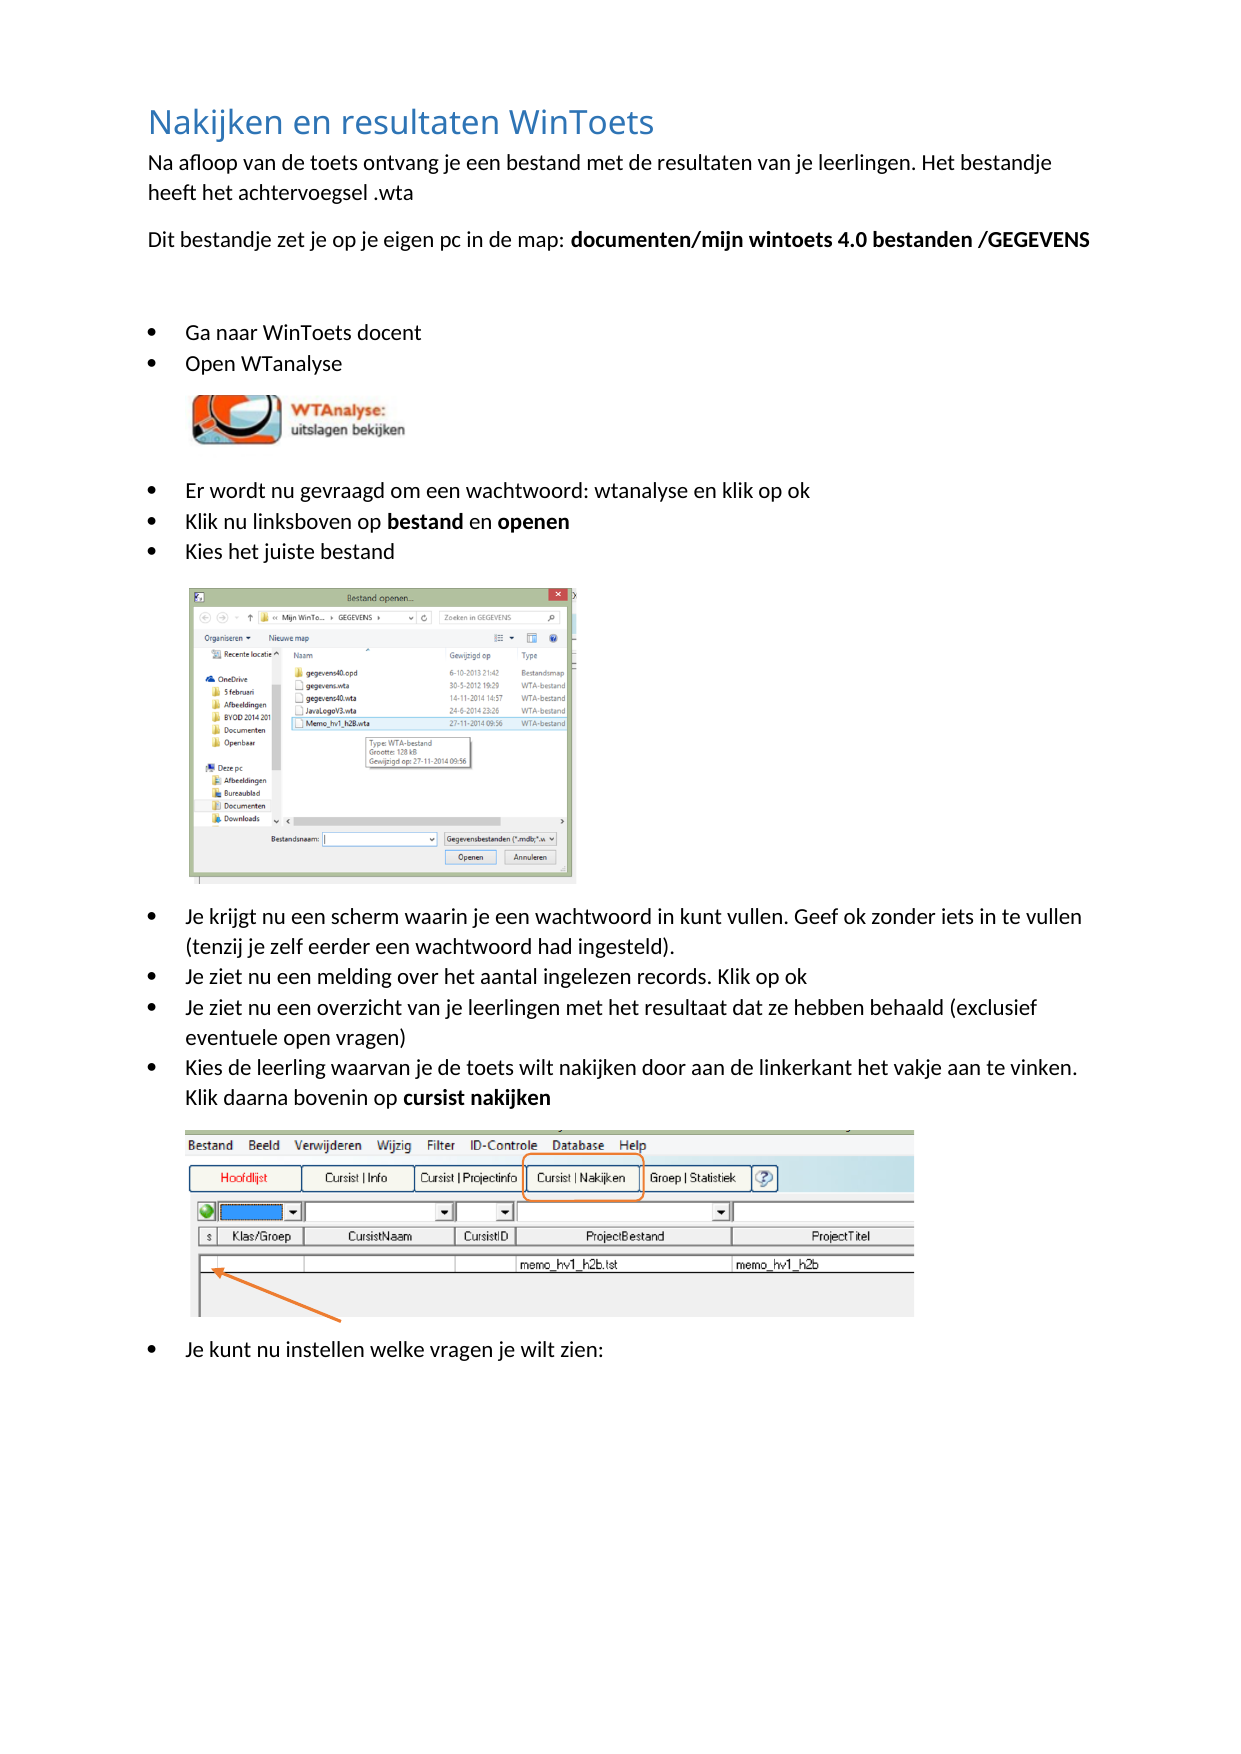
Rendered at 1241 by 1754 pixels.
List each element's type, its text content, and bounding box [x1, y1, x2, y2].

picture [185, 583, 577, 884]
list Ga naar WinToets docent [148, 318, 1093, 346]
picture [185, 1130, 915, 1317]
text Na afloop van de toets ontvang je een bestand met de resultaten van je leerlingen. Het bestandje heeft het achtervoegsel .wta [148, 148, 1093, 206]
list Je kunt nu instellen welke vragen je wilt zien: [148, 1336, 1093, 1363]
list Open WTanalyse [148, 349, 1093, 377]
text Dit bestandje zet je op je eigen pc in de map: documenten/mijn wintoets 4.0 bestanden /GEGEVENS [148, 225, 1093, 253]
picture [185, 395, 413, 458]
list Je krijgt nu een scherm waarin je een wachtwoord in kunt vullen. Geef ok zonder iets in te vullen (tenzij je zelf eerder een wachtwoord had ingesteld). [148, 902, 1093, 960]
list Kies het juiste bestand [148, 537, 1093, 565]
list Klik nu linksboven op bestand en openen [148, 507, 1093, 535]
list Er wordt nu gevraagd om een wachtwoord: wtanalyse en klik op ok [148, 477, 1093, 505]
list Je ziet nu een melding over het aantal ingelezen records. Klik op ok [148, 962, 1093, 990]
list Je ziet nu een overzicht van je leerlingen met het resultaat dat ze hebben behaald (exclusief eventuele open vragen) [148, 993, 1093, 1051]
list Kies de leerling waarvan je de toets wilt nakijken door aan de linkerkant het vakje aan te vinken. Klik daarna bovenin op cursist nakijken [148, 1053, 1093, 1111]
